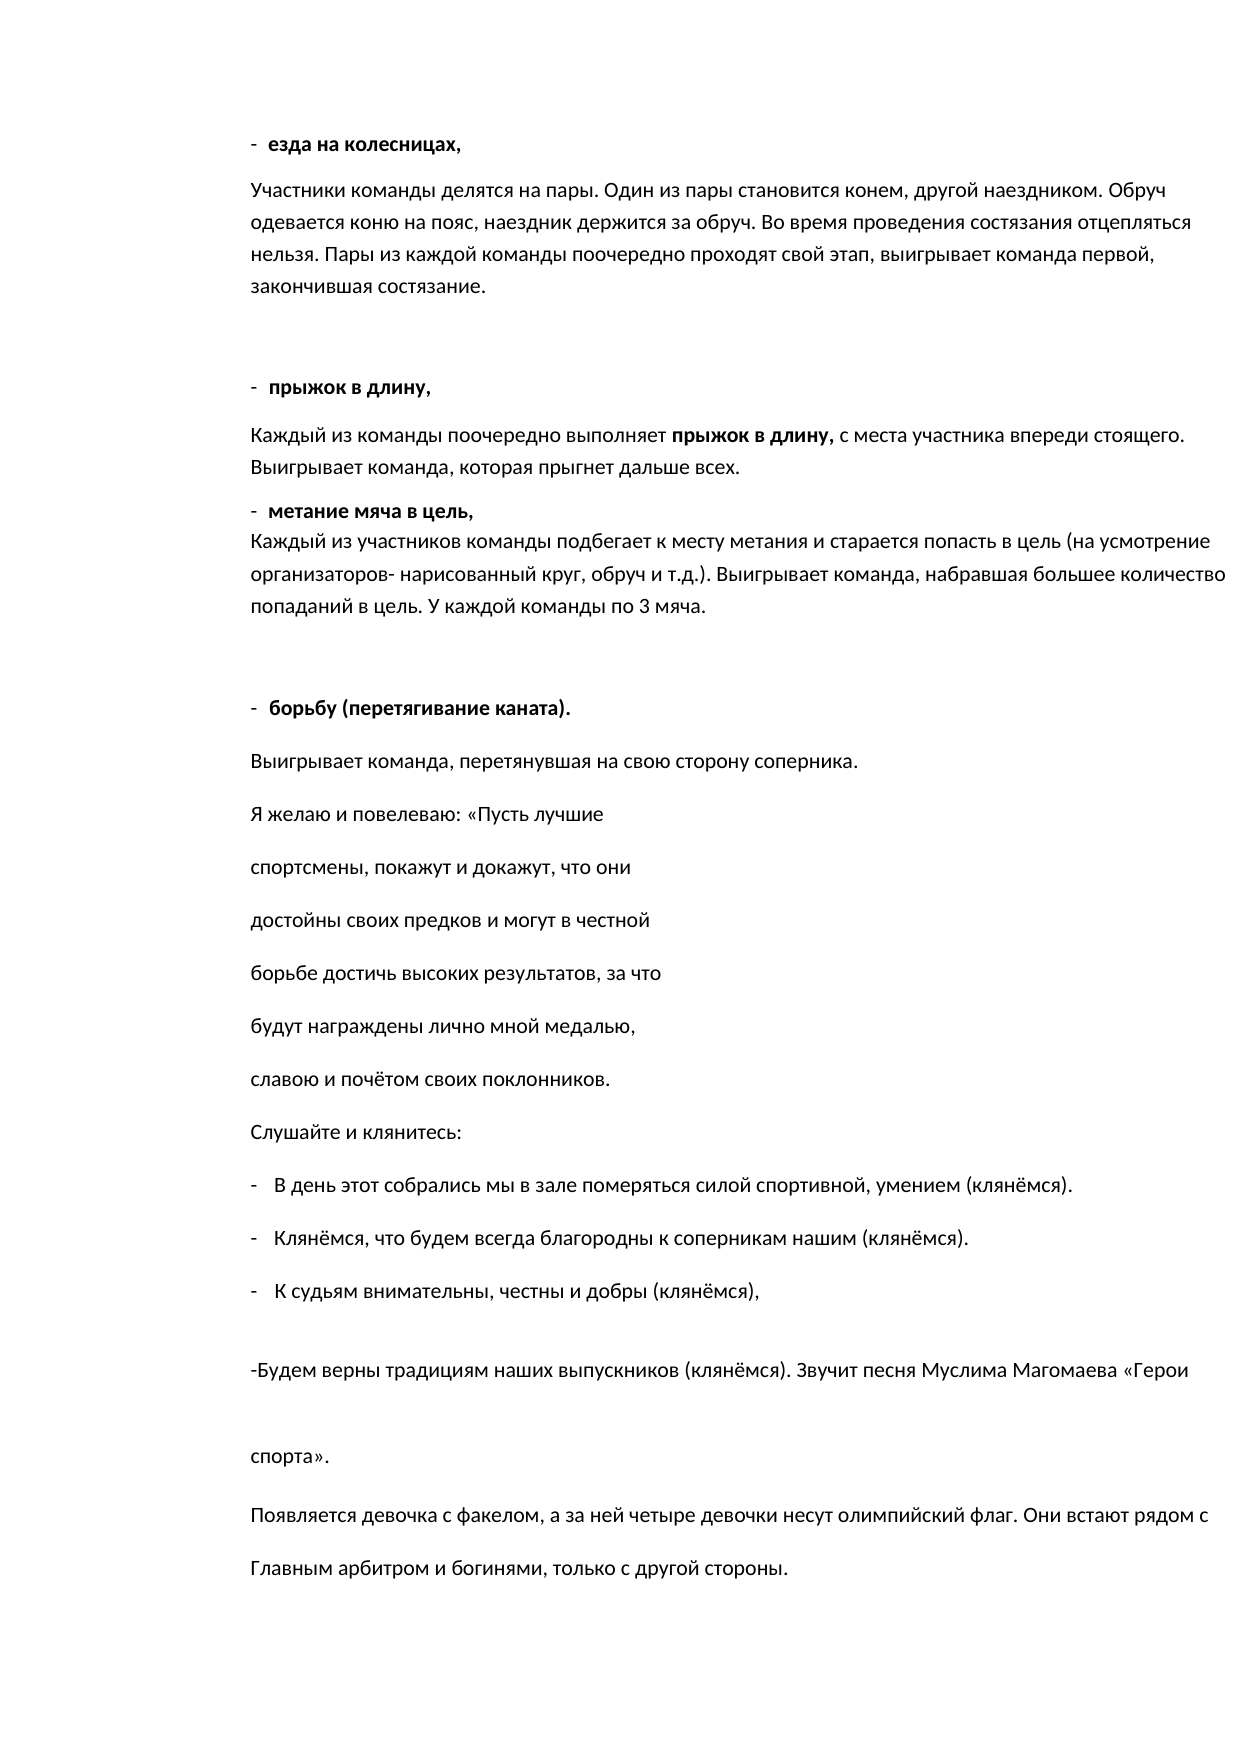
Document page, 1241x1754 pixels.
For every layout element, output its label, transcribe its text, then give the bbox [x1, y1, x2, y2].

subtitle метание мяча в цель, [250, 501, 1240, 523]
text будут награждены лично мной медалью, [250, 991, 1240, 1044]
text Участники команды делятся на пары. Один из пары становится конем, другой наездником. Обруч одевается коню на пояс, наездник держится за обруч. Во время проведения состязания отцепляться нельзя. Пары из каждой команды поочередно проходят свой этап, выигрывает команда первой, закончившая состязание. [250, 172, 1240, 300]
text борьбе достичь высоких результатов, за что [250, 938, 1240, 991]
text Выигрывает команда, перетянувшая на свою сторону соперника. [250, 726, 1240, 779]
text Я желаю и повелеваю: «Пусть лучшие [250, 779, 1240, 832]
text славою и почётом своих поклонников. [250, 1044, 1240, 1097]
text спортсмены, покажут и докажут, что они [250, 832, 1240, 885]
subtitle борьбу (перетягивание каната). [250, 673, 1240, 726]
subtitle езда на колесницах, [250, 133, 1240, 155]
text Слушайте и клянитесь: [250, 1097, 1240, 1150]
list Клянёмся, что будем всегда благородны к соперникам нашим (клянёмся). [250, 1203, 1240, 1256]
text Появляется девочка с факелом, а за ней четыре девочки несут олимпийский флаг. Они встают рядом с Главным арбитром и богинями, только с другой стороны. [248, 1480, 1240, 1586]
text достойны своих предков и могут в честной [250, 885, 1240, 938]
list В день этот собрались мы в зале померяться силой спортивной, умением (клянёмся). [248, 1150, 1240, 1203]
text -Будем верны традициям наших выпускников (клянёмся). Звучит песня Муслима Магомаева «Герои спорта». [248, 1309, 1240, 1480]
list К судьям внимательны, честны и добры (клянёмся), [248, 1256, 1240, 1309]
subtitle прыжок в длину, [250, 377, 1240, 399]
text Каждый из команды поочередно выполняет прыжок в длину, с места участника впереди стоящего. Выигрывает команда, которая прыгнет дальше всех. [250, 417, 1240, 481]
text Каждый из участников команды подбегает к месту метания и старается попасть в цель (на усмотрение организаторов- нарисованный круг, обруч и т.д.). Выигрывает команда, набравшая большее количество попаданий в цель. У каждой команды по 3 мяча. [248, 523, 1240, 621]
